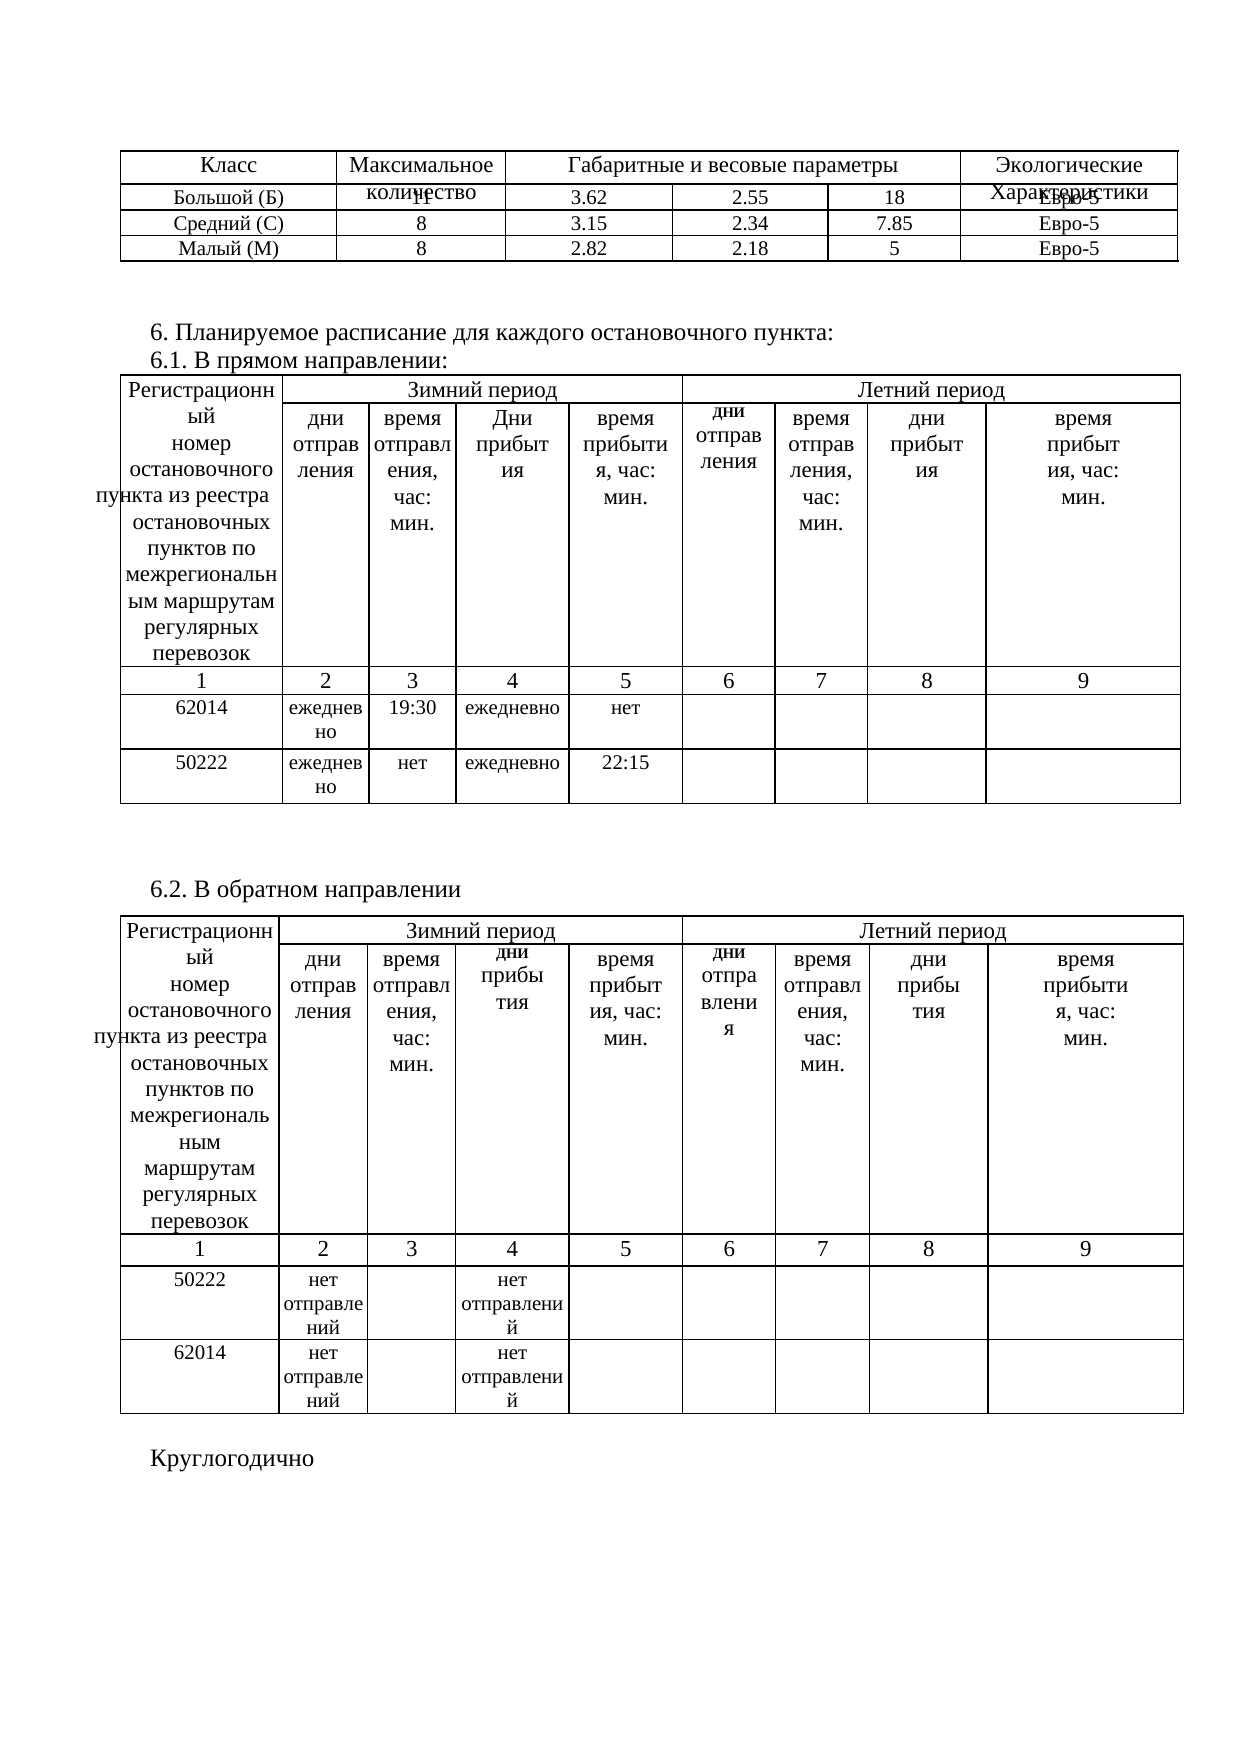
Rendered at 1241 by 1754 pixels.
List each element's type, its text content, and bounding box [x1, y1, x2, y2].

table_cell 5 [570, 1235, 682, 1265]
table_cell 50222 [121, 750, 282, 802]
table_cell [683, 1267, 775, 1339]
table_cell нет [370, 750, 455, 802]
table_header Габаритные и весовые параметры [506, 152, 960, 183]
table_cell ежедневно [283, 750, 368, 802]
table_cell дни прибы тия [870, 945, 987, 1233]
table_cell [868, 695, 985, 748]
table_cell время отправ ления, час: мин. [776, 404, 867, 666]
table_cell [776, 1340, 869, 1412]
table_cell 4 [457, 667, 568, 694]
table_cell 19:30 [370, 695, 455, 748]
table_cell нет [570, 695, 682, 748]
table_cell Средний (С) [121, 211, 336, 234]
table_cell Дни прибыт ия [457, 404, 568, 666]
table_cell 2.34 [673, 211, 827, 234]
table_cell 3 [370, 667, 455, 694]
table_cell 11 [337, 185, 505, 209]
table_cell ежедневно [457, 750, 568, 802]
table_cell время отправл ения, час: мин. [370, 404, 455, 666]
table_cell [570, 1340, 682, 1412]
text 6.2. В обратном направлении [150, 874, 1090, 903]
table_cell 7 [776, 1235, 869, 1265]
table_cell 7 [776, 667, 867, 694]
table_cell время отправл ения, час: мин. [368, 945, 455, 1233]
text 6. Планируемое расписание для каждого остановочного пункта: [150, 317, 1090, 346]
table_header Зимний период [280, 917, 682, 943]
table_cell Евро-5 [961, 211, 1177, 234]
table_cell 3.15 [506, 211, 672, 234]
table_cell 6 [683, 667, 774, 694]
table_cell нет отправлений [456, 1340, 568, 1412]
table_cell Евро-5 [961, 236, 1177, 260]
table_cell [987, 695, 1180, 748]
table_cell [683, 1340, 775, 1412]
table_cell Малый (М) [121, 236, 336, 260]
table_cell ежедневно [457, 695, 568, 748]
table_header Экологические Характеристики [961, 152, 1177, 183]
table_cell нет отправлений [280, 1267, 367, 1339]
table_cell 5 [829, 236, 960, 260]
table_cell ДНИ отправ ления [683, 404, 774, 666]
table_cell 8 [868, 667, 985, 694]
table_cell 4 [456, 1235, 568, 1265]
table_cell [870, 1267, 987, 1339]
table_cell 9 [989, 1235, 1183, 1265]
table_cell 7.85 [829, 211, 960, 234]
table_cell [776, 695, 867, 748]
table_cell 9 [987, 667, 1180, 694]
table_cell ДНИ отпра влени я [683, 945, 775, 1233]
table_cell [989, 1267, 1183, 1339]
table_cell 62014 [121, 1340, 278, 1412]
table_header Регистрационный номер остановочного пункта из реестра остановочных пунктов по межрегиональным маршрутам регулярных перевозок [121, 376, 282, 666]
table_cell 2 [283, 667, 368, 694]
table_cell [683, 750, 774, 802]
table_cell 50222 [121, 1267, 278, 1339]
table_cell время прибыт ия, час: мин. [570, 945, 682, 1233]
table_cell время прибыти я, час: мин. [989, 945, 1183, 1233]
table_cell время отправл ения, час: мин. [776, 945, 869, 1233]
table_header Летний период [683, 917, 1183, 943]
table_cell дни отправ ления [283, 404, 368, 666]
table_header Регистрационный номер остановочного пункта из реестра остановочных пунктов по межрегиональным маршрутам регулярных перевозок [121, 917, 278, 1233]
table_cell [989, 1340, 1183, 1412]
text Круглогодично [150, 1443, 1090, 1472]
table_header Зимний период [283, 376, 682, 402]
table_cell 2.82 [506, 236, 672, 260]
table_cell 1 [121, 1235, 278, 1265]
table_cell ежедневно [283, 695, 368, 748]
table_cell 62014 [121, 695, 282, 748]
table_cell 5 [570, 667, 682, 694]
table_cell 3.62 [506, 185, 672, 209]
table_cell 6 [683, 1235, 775, 1265]
table_cell 18 [829, 185, 960, 209]
table_cell дни прибыт ия [868, 404, 985, 666]
table_cell ДНИ прибы тия [456, 945, 568, 1233]
table_header Летний период [683, 376, 1180, 402]
table_header Максимальное количество [337, 152, 505, 183]
text 6.1. В прямом направлении: [150, 346, 1090, 374]
table_cell 2.55 [673, 185, 827, 209]
table_cell 2 [280, 1235, 367, 1265]
table_cell [683, 695, 774, 748]
table_cell [776, 750, 867, 802]
table_cell [868, 750, 985, 802]
table_cell время прибыт ия, час: мин. [987, 404, 1180, 666]
table_cell 3 [368, 1235, 455, 1265]
table_cell нет отправлений [280, 1340, 367, 1412]
table_cell 1 [121, 667, 282, 694]
table_cell [368, 1340, 455, 1412]
table_cell 2.18 [673, 236, 827, 260]
table_cell [570, 1267, 682, 1339]
table_cell нет отправлений [456, 1267, 568, 1339]
table_cell Большой (Б) [121, 185, 336, 209]
table_cell дни отправ ления [280, 945, 367, 1233]
table_cell 22:15 [570, 750, 682, 802]
table_cell [870, 1340, 987, 1412]
table_cell время прибыти я, час: мин. [570, 404, 682, 666]
table_header Класс [121, 152, 336, 183]
table_cell [987, 750, 1180, 802]
table_cell Евро-5 [961, 185, 1177, 209]
table_cell 8 [337, 211, 505, 234]
table_cell [776, 1267, 869, 1339]
table_cell 8 [337, 236, 505, 260]
table_cell 8 [870, 1235, 987, 1265]
table_cell [368, 1267, 455, 1339]
